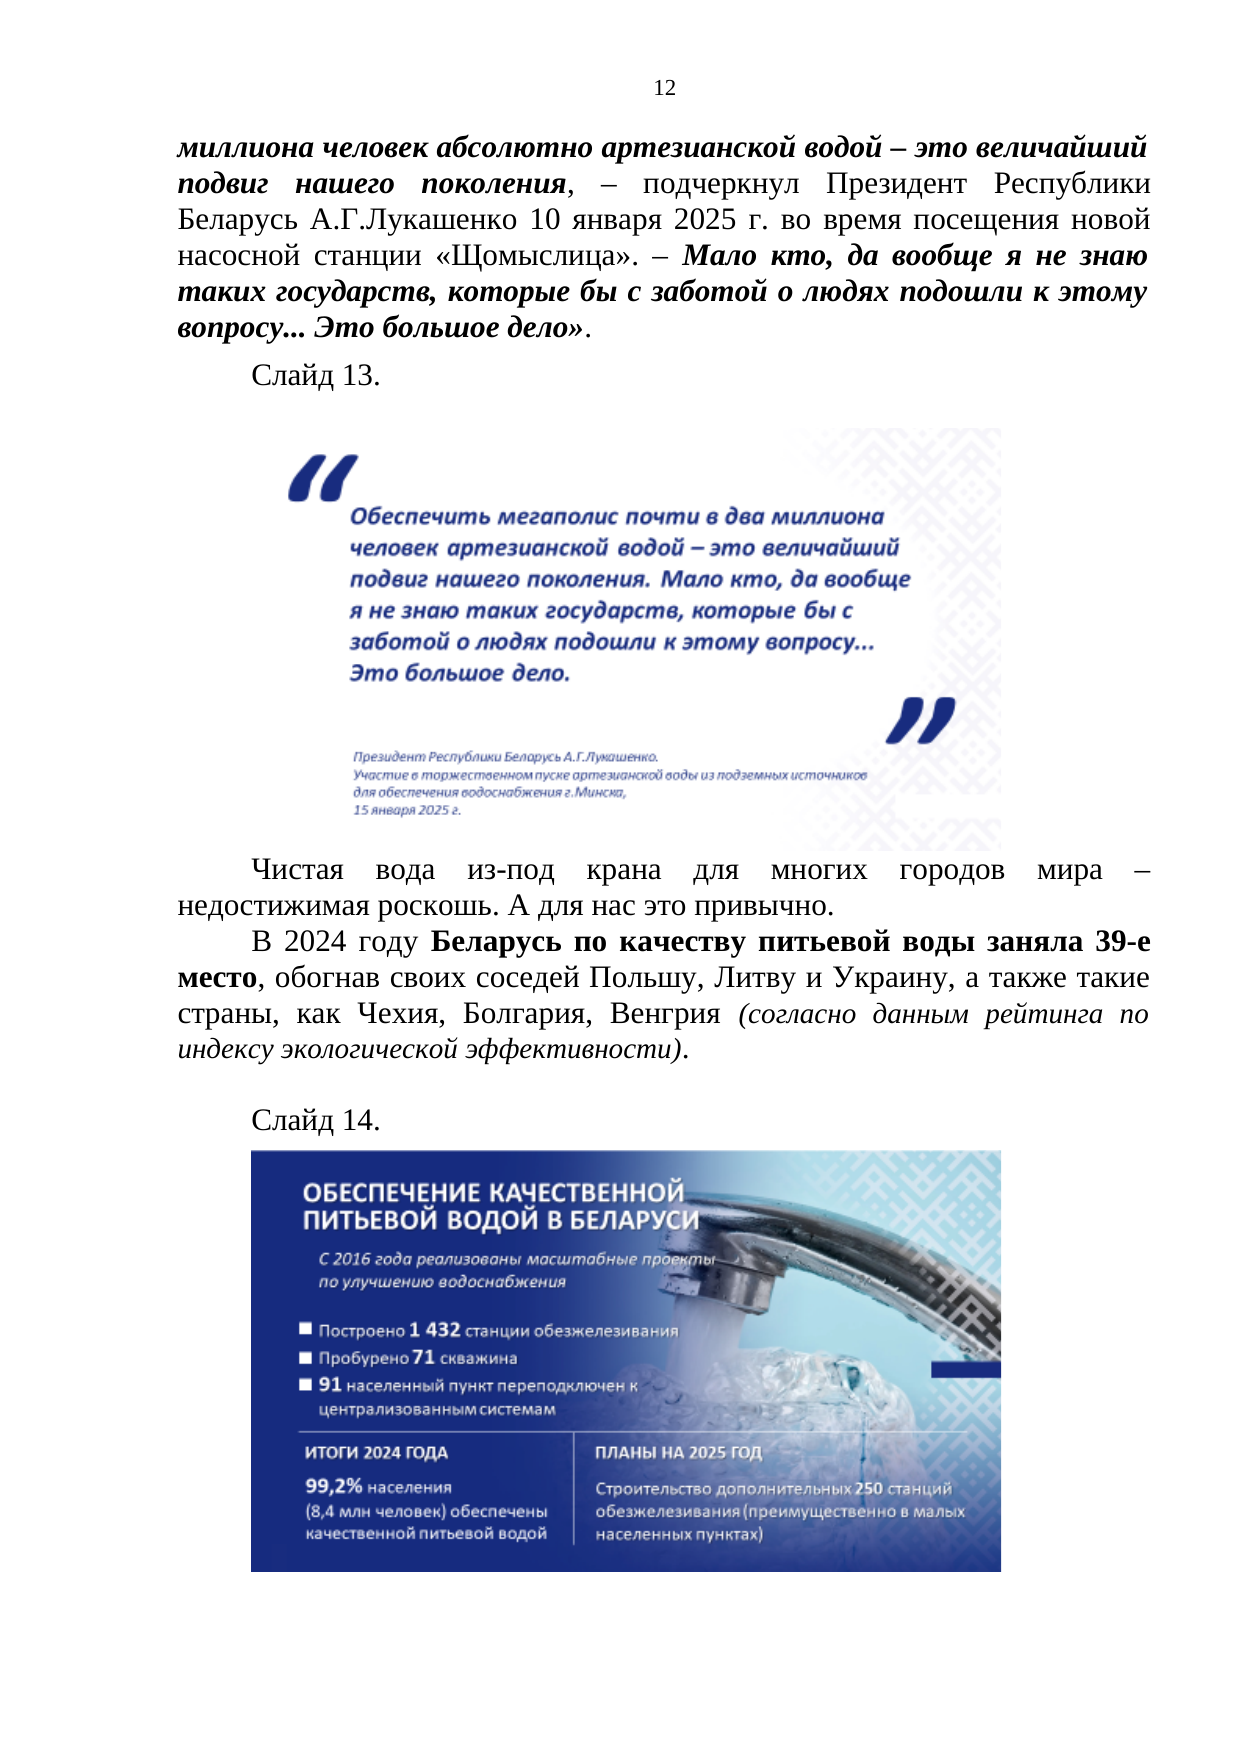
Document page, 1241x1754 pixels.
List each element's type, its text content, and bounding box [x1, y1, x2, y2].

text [177, 128, 1152, 344]
text Слайд 13. [177, 356, 1152, 392]
picture [251, 428, 1002, 851]
picture [251, 1150, 1002, 1572]
text Чистая вода из-под крана для многих городов мира – недостижимая роскошь. А для нас это привычно. [177, 850, 1152, 922]
text Слайд 14. [177, 1102, 1152, 1138]
text В 2024 году Беларусь по качеству питьевой воды заняла 39-е место, обогнав своих соседей Польшу, Литву и Украину, а также такие страны, как Чехия, Болгария, Венгрия (согласно данным рейтинга по индексу экологической эффективности). [177, 922, 1152, 1066]
